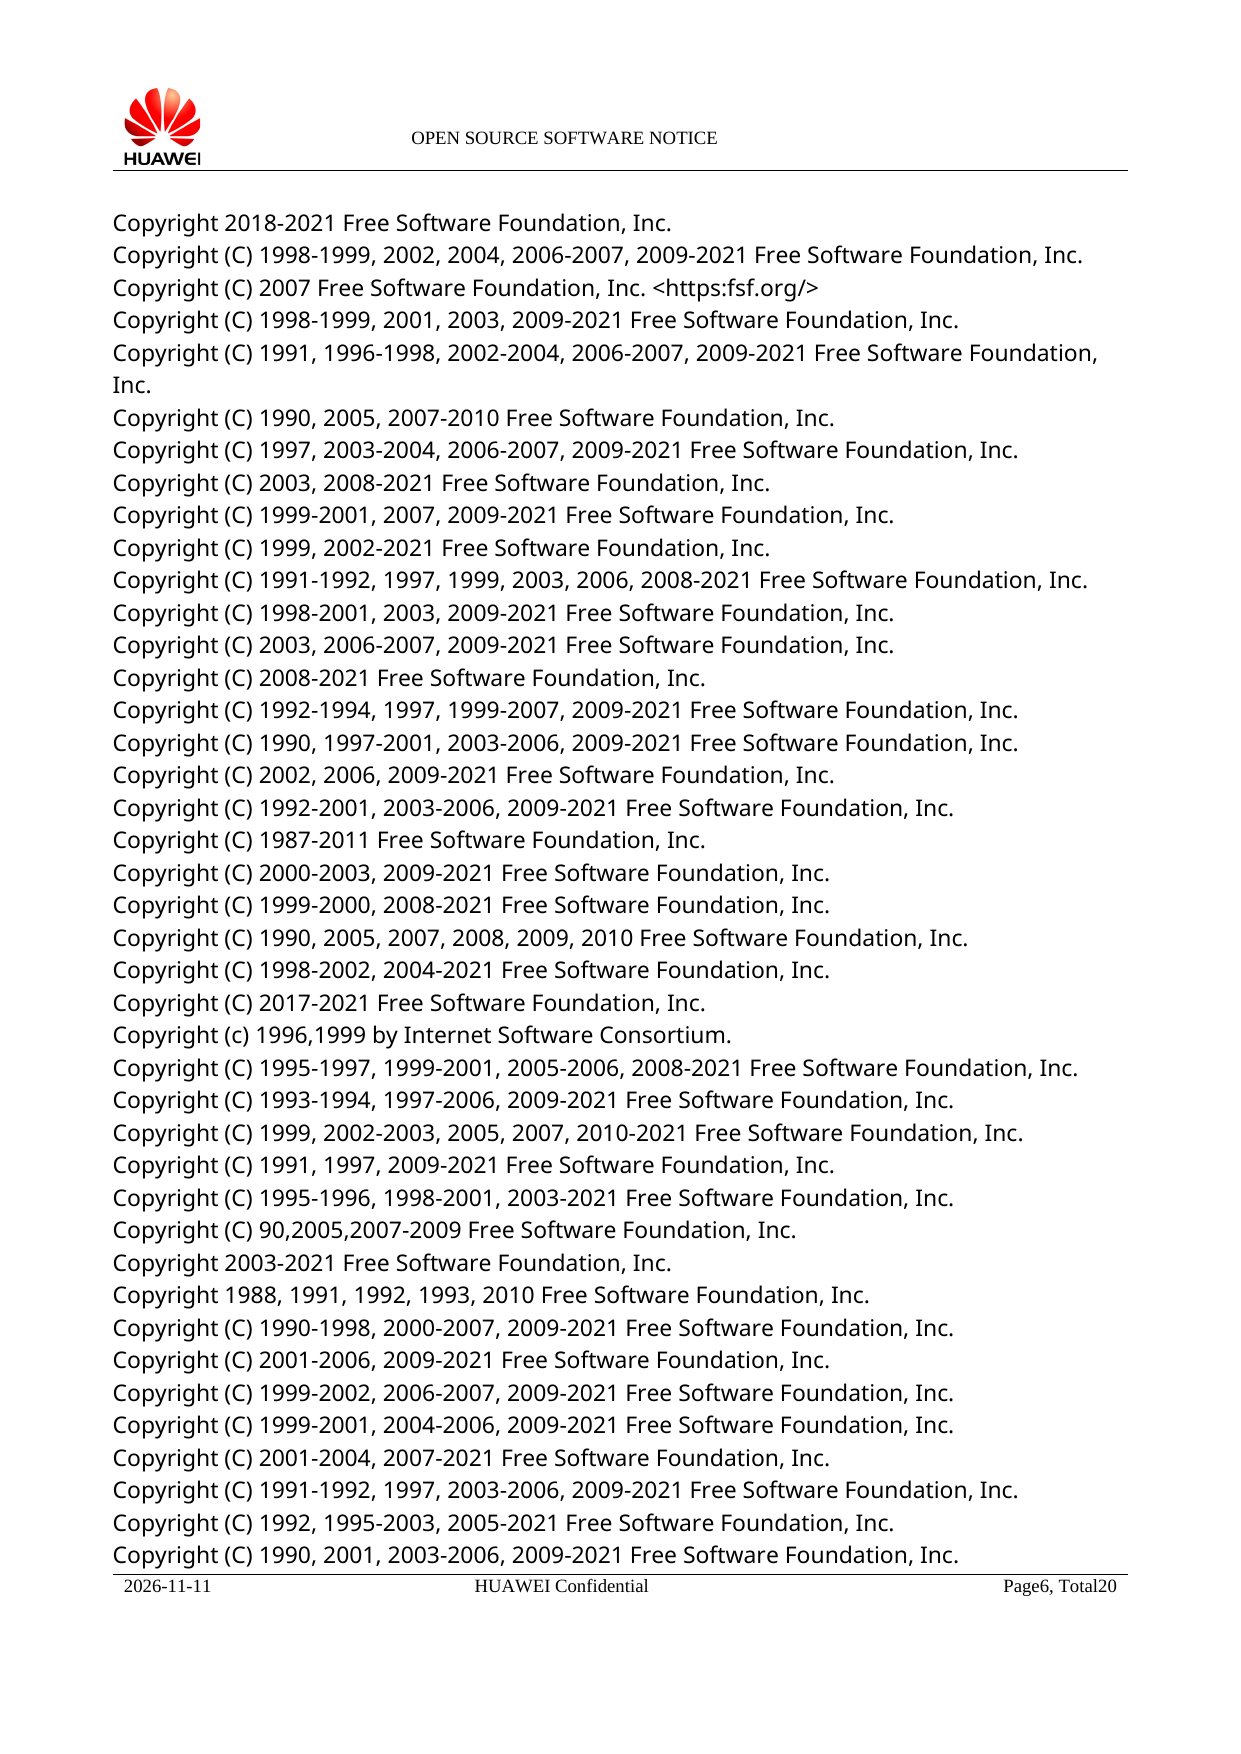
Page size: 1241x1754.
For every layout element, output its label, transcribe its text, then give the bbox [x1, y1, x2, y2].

picture [124, 88, 201, 165]
